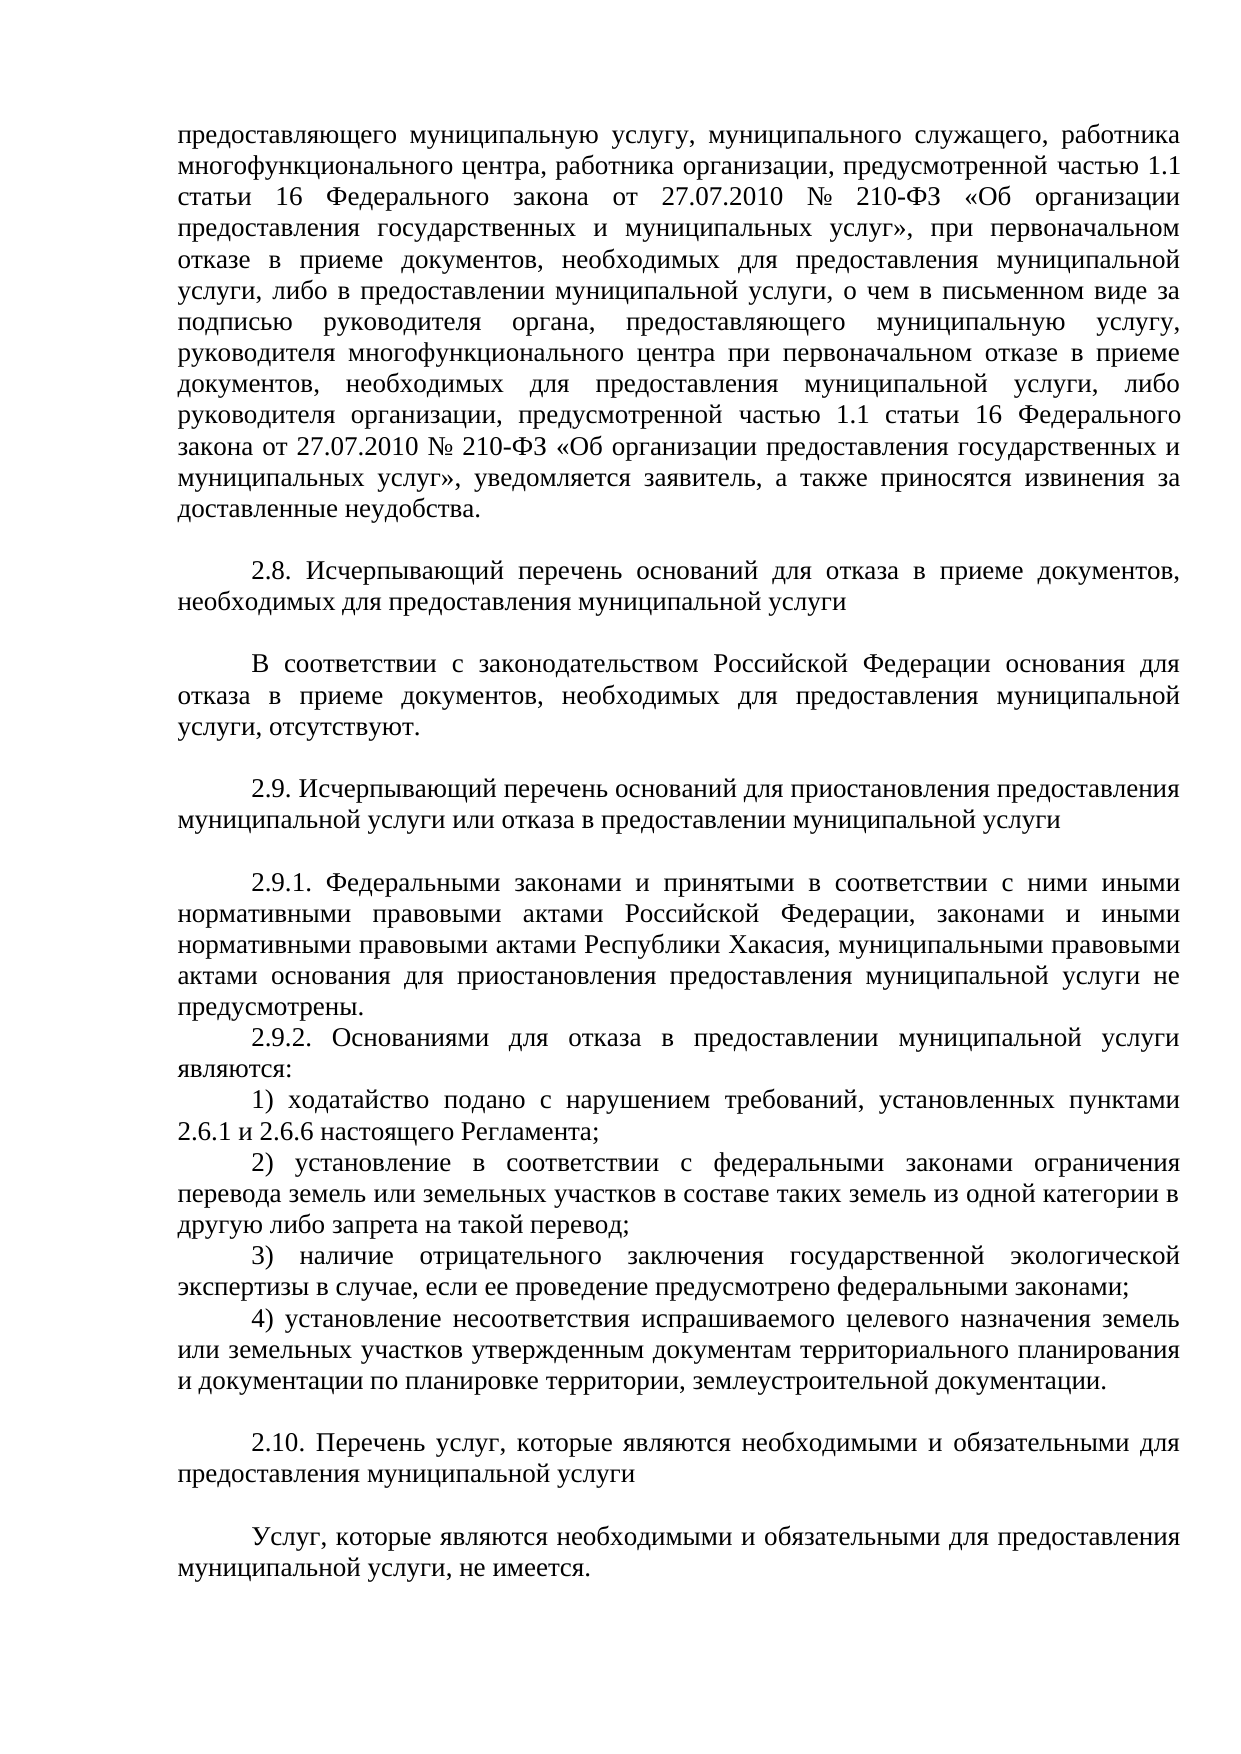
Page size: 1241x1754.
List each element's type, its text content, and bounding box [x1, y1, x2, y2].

text 2) установление в соответствии с федеральными законами ограничения перевода земель или земельных участков в составе таких земель из одной категории в другую либо запрета на такой перевод; [177, 1146, 1181, 1239]
title 2.8. Исчерпывающий перечень оснований для отказа в приеме документов, необходимых для предоставления муниципальной услуги [177, 554, 1181, 616]
text 2.9.1. Федеральными законами и принятыми в соответствии с ними иными нормативными правовыми актами Российской Федерации, законами и иными нормативными правовыми актами Республики Хакасия, муниципальными правовыми актами основания для приостановления предоставления муниципальной услуги не предусмотрены. [177, 866, 1181, 1021]
text 1) ходатайство подано с нарушением требований, установленных пунктами 2.6.1 и 2.6.6 настоящего Регламента; [177, 1084, 1181, 1146]
title 2.10. Перечень услуг, которые являются необходимыми и обязательными для предоставления муниципальной услуги [177, 1426, 1181, 1488]
text 3) наличие отрицательного заключения государственной экологической экспертизы в случае, если ее проведение предусмотрено федеральными законами; [177, 1239, 1181, 1302]
text Услуг, которые являются необходимыми и обязательными для предоставления муниципальной услуги, не имеется. [177, 1520, 1181, 1582]
text В соответствии с законодательством Российской Федерации основания для отказа в приеме документов, необходимых для предоставления муниципальной услуги, отсутствуют. [177, 648, 1181, 741]
title 2.9. Исчерпывающий перечень оснований для приостановления предоставления муниципальной услуги или отказа в предоставлении муниципальной услуги [177, 772, 1181, 834]
text 2.9.2. Основаниями для отказа в предоставлении муниципальной услуги являются: [177, 1021, 1181, 1084]
text 4) установление несоответствия испрашиваемого целевого назначения земель или земельных участков утвержденным документам территориального планирования и документации по планировке территории, землеустроительной документации. [177, 1302, 1181, 1395]
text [177, 118, 1181, 523]
